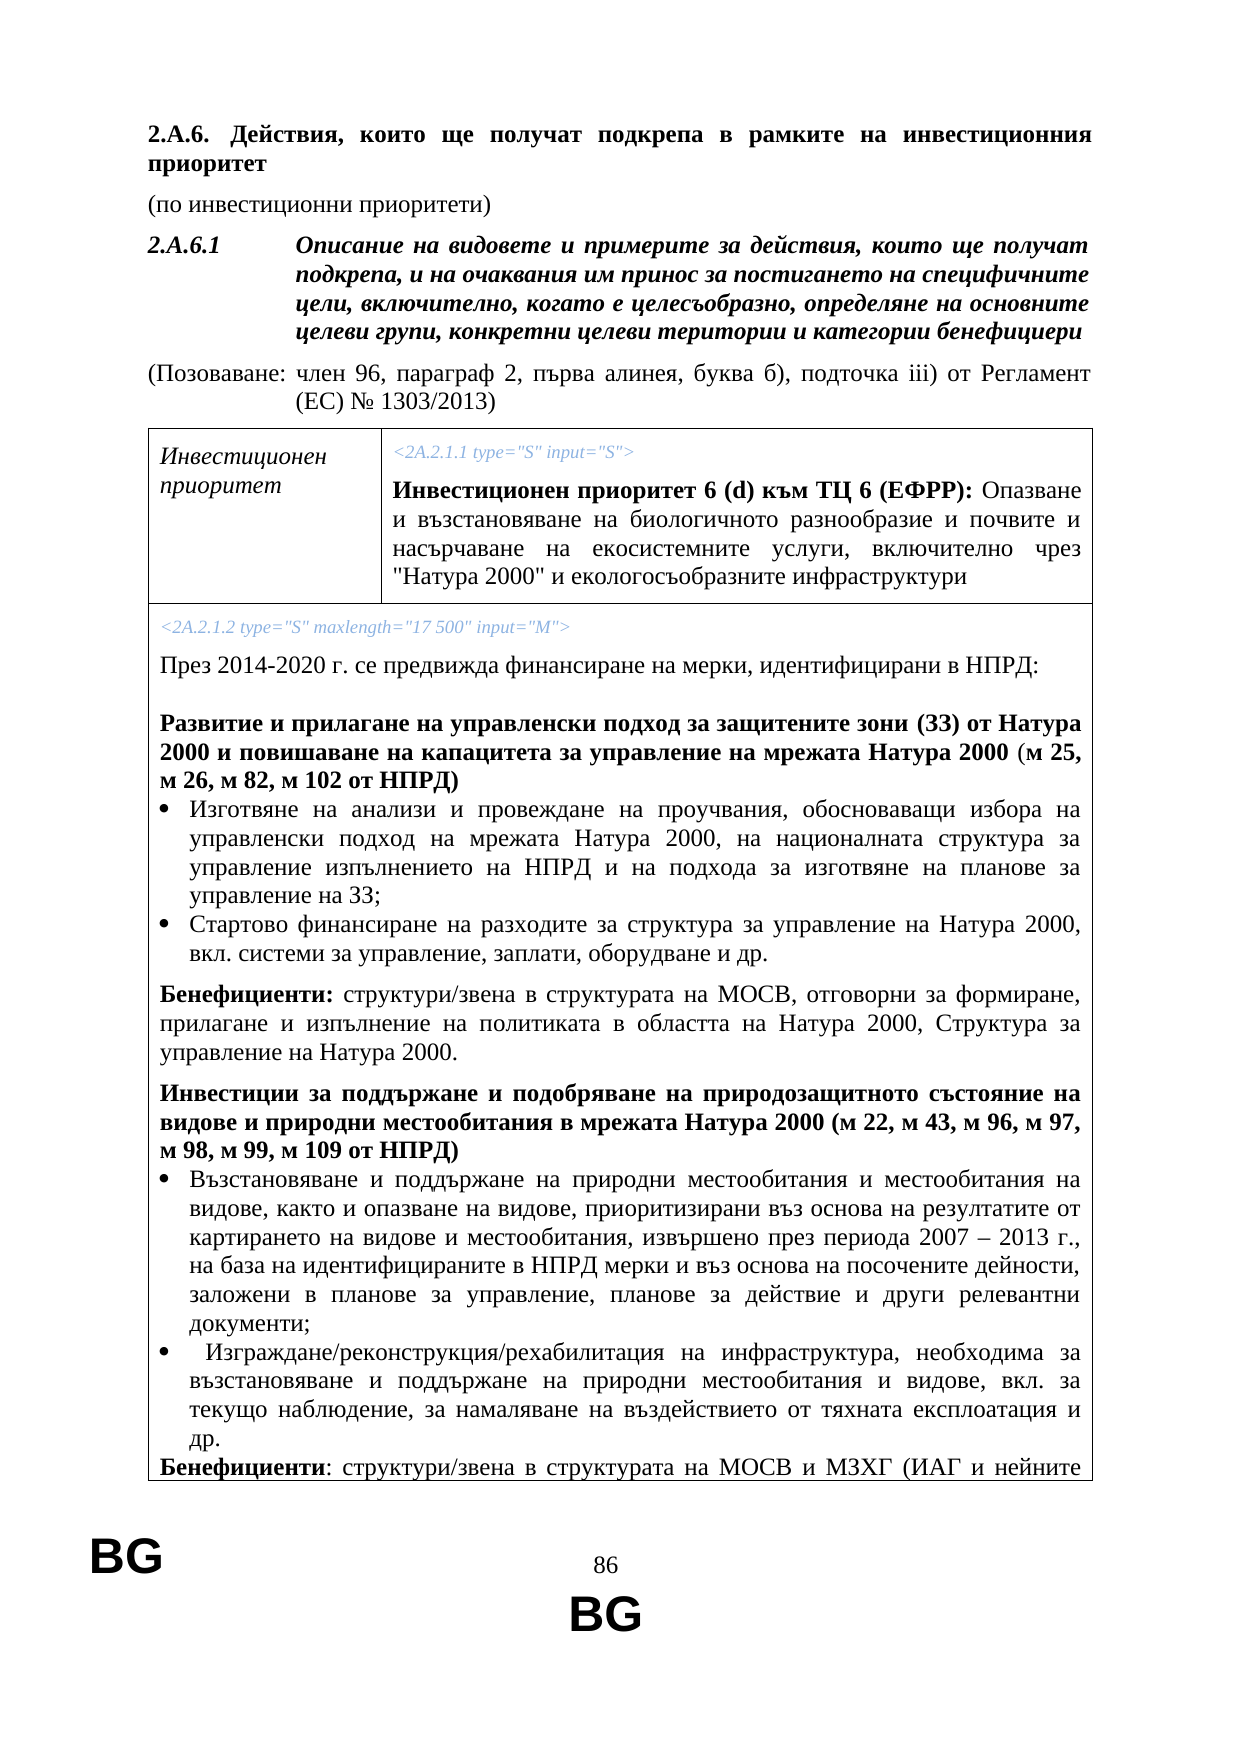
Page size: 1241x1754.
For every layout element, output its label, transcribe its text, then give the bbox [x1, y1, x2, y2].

table_header Инвестиционен приоритет [149, 429, 381, 603]
subtitle 2.А.6.1 Описание на видовете и примерите за действия, които ще получат подкрепа, и на очаквания им принос за постигането на специфичните цели, включително, когато е целесъобразно, определяне на основните целеви групи, конкретни целеви територии и категории бенефициери [148, 230, 1092, 345]
text (по инвестиционни приоритети) [148, 189, 1092, 218]
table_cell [149, 604, 1092, 1480]
text 2.А.6. Действия, които ще получат подкрепа в рамките на инвестиционния приоритет [148, 119, 1092, 176]
table_header <2A.2.1.1 type="S" input="S"> Инвестиционен приоритет 6 (d) към ТЦ 6 (ЕФРР): Опазване и възстановяване на биологичното разнообразие и почвите и насърчаване на екосистемните услуги, включително чрез "Натура 2000" и екологосъобразните инфраструктури [382, 429, 1092, 603]
subtitle (Позоваване: член 96, параграф 2, първа алинея, буква б), подточка iii) от Регламент (EС) № 1303/2013) [148, 358, 1092, 415]
